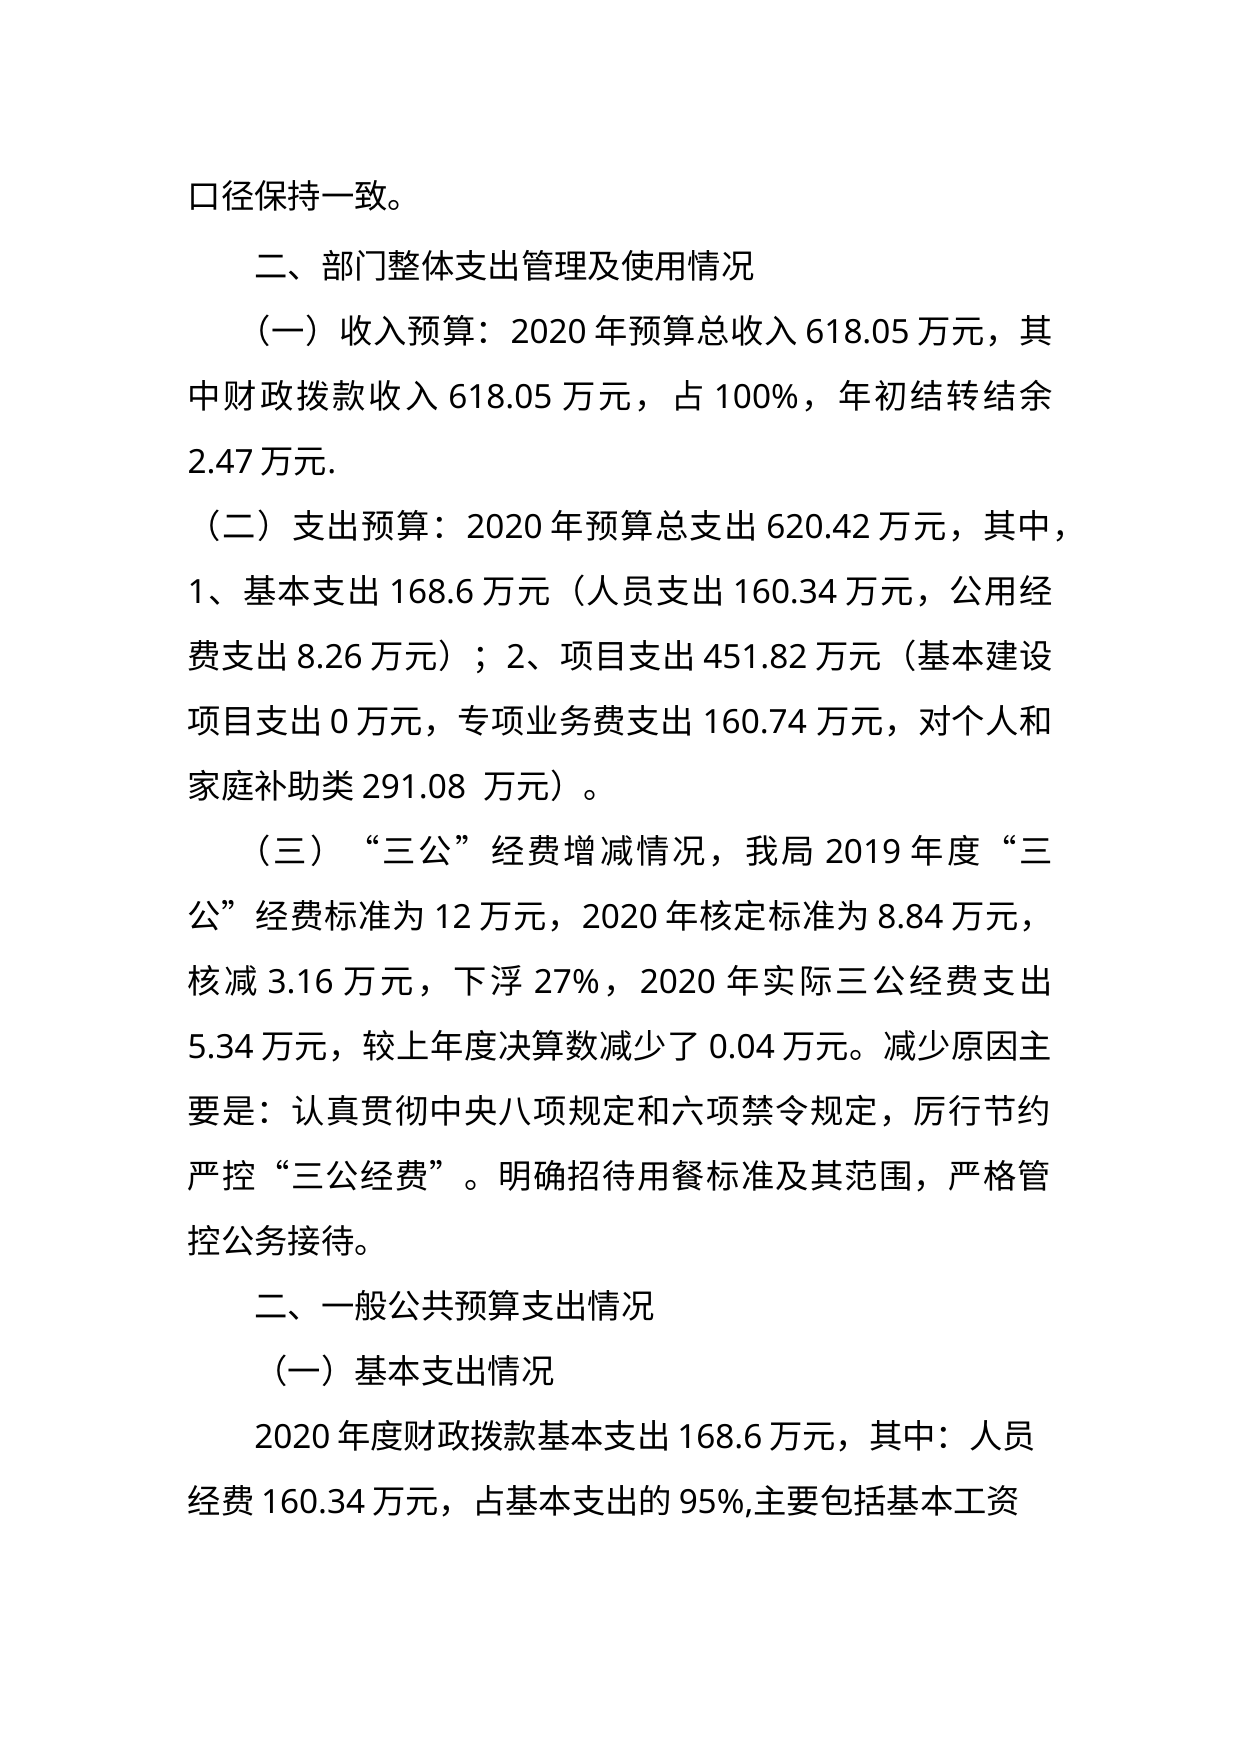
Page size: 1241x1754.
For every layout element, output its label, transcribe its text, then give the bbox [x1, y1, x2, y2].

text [187, 162, 1053, 227]
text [187, 1402, 1053, 1532]
list （一）基本支出情况 [254, 1337, 1053, 1402]
text 二、部门整体支出管理及使用情况 [187, 232, 1053, 297]
list 二、一般公共预算支出情况 [254, 1272, 1053, 1337]
text （一）收入预算：2020年预算总收入618.05万元，其中财政拨款收入618.05万元，占100%，年初结转结余2.47万元. [187, 297, 1053, 492]
text （三）“三公”经费增减情况，我局2019年度“三公”经费标准为12万元，2020年核定标准为8.84万元，核减3.16万元，下浮27%，2020年实际三公经费支出5.34万元，较上年度决算数减少了0.04万元。减少原因主要是：认真贯彻中央八项规定和六项禁令规定，厉行节约、严控“三公经费”。明确招待用餐标准及其范围，严格管控公务接待。 [187, 817, 1053, 1272]
text （二）支出预算：2020年预算总支出620.42万元，其中，1、基本支出168.6万元（人员支出160.34万元，公用经费支出8.26万元）；2、项目支出451.82万元（基本建设项目支出0万元，专项业务费支出 160.74 万元，对个人和家庭补助类 291.08 万元）。 [187, 492, 1053, 817]
